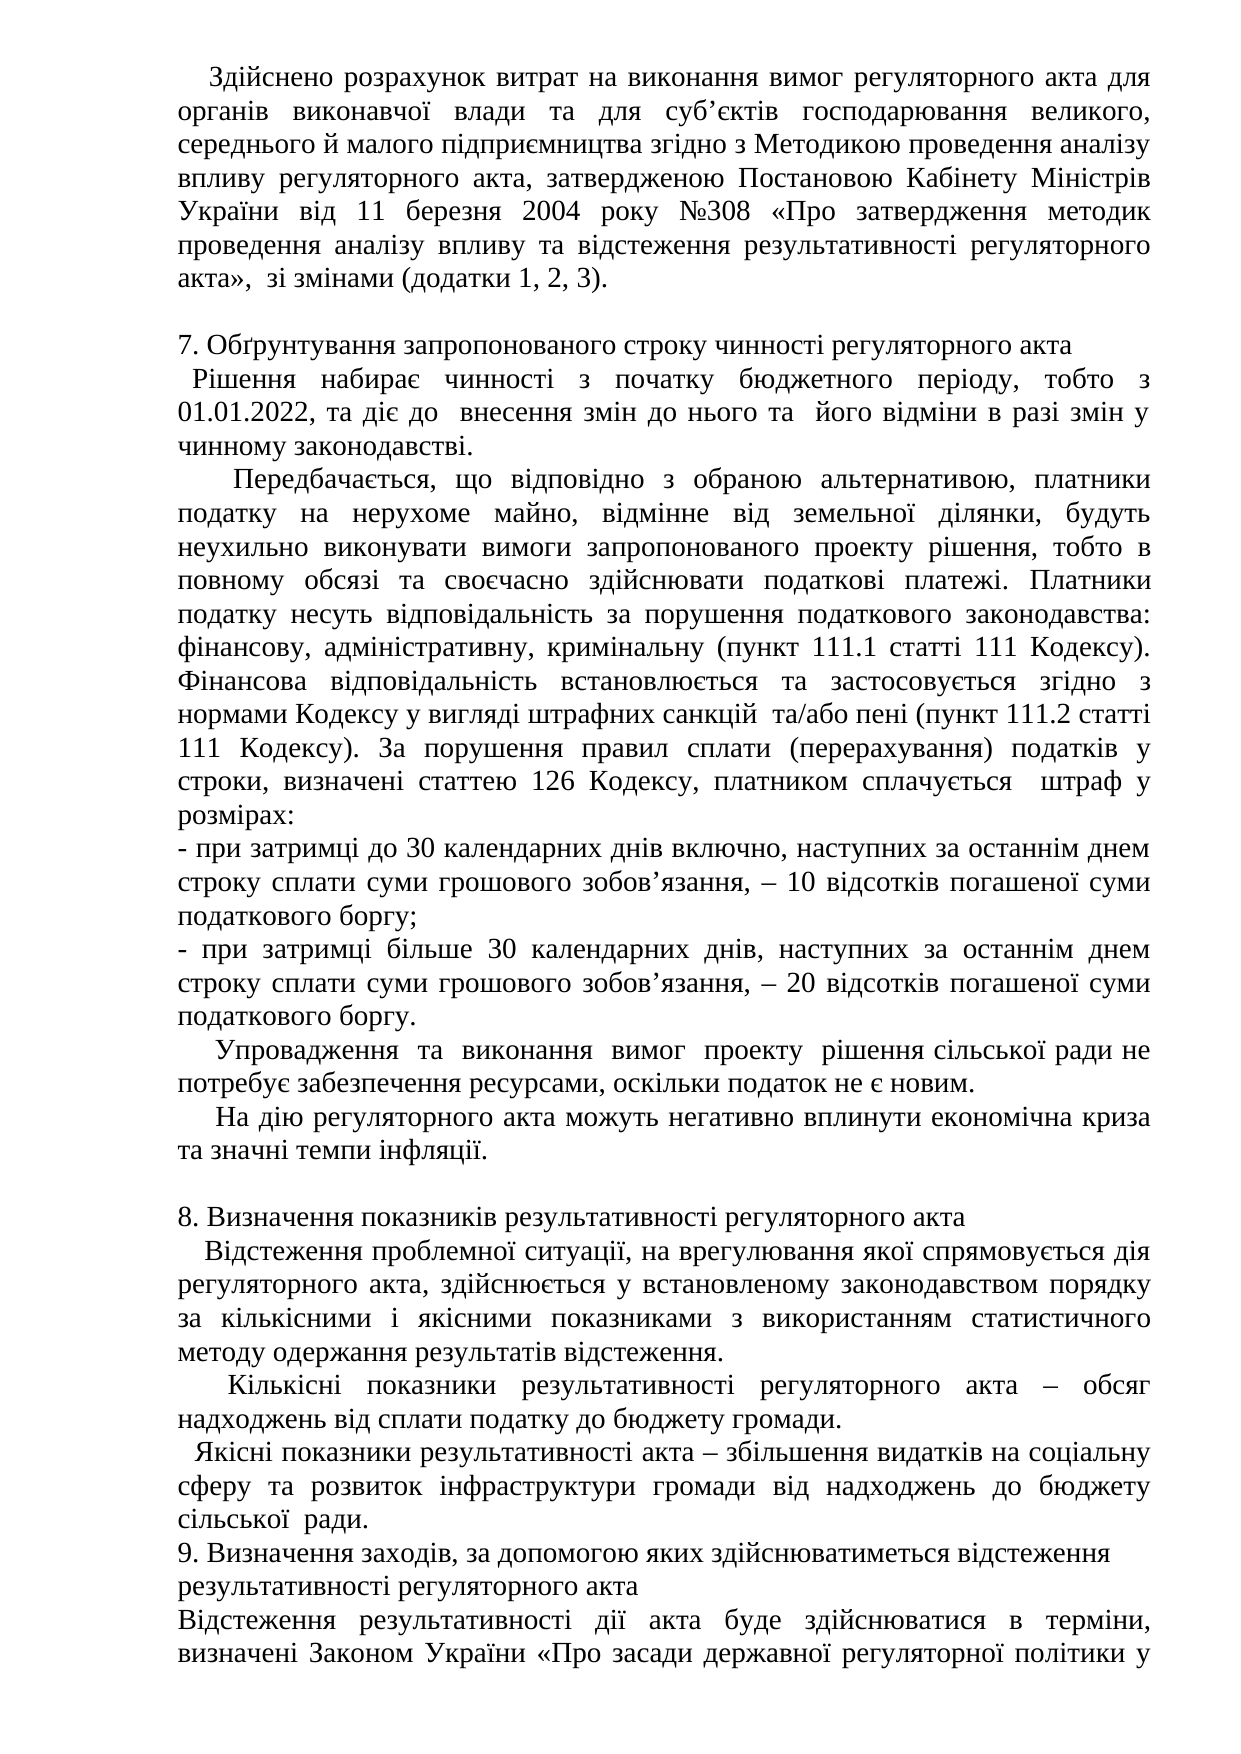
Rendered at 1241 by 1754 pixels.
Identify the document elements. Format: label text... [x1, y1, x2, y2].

text Упровадження та виконання вимог проекту рішення сільської ради не потребує забезпечення ресурсами, оскільки податок не є новим. [177, 1032, 1152, 1099]
text - при затримці більше 30 календарних днів, наступних за останнім днем строку сплати суми грошового зобов’язання, – 20 відсотків погашеної суми податкового боргу. [177, 931, 1152, 1032]
text Передбачається, що відповідно з обраною альтернативою, платники податку на нерухоме майно, відмінне від земельної ділянки, будуть неухильно виконувати вимоги запропонованого проекту рішення, тобто в повному обсязі та своєчасно здійснювати податкові платежі. Платники податку несуть відповідальність за порушення податкового законодавства: фінансову, адміністративну, кримінальну (пункт 111.1 статті 111 Кодексу). Фінансова відповідальність встановлюється та застосовується згідно з нормами Кодексу у вигляді штрафних санкцій та/або пені (пункт 111.2 статті 111 Кодексу). За порушення правил сплати (перерахування) податків у строки, визначені статтею 126 Кодексу, платником сплачується штраф у розмірах: [177, 462, 1152, 831]
text 8. Визначення показників результативності регуляторного акта [177, 1199, 1152, 1233]
text 9. Визначення заходів, за допомогою яких здійснюватиметься відстеження [177, 1535, 1152, 1568]
text Здійснено розрахунок витрат на виконання вимог регуляторного акта для органів виконавчої влади та для суб’єктів господарювання великого, середнього й малого підприємництва згідно з Методикою проведення аналізу впливу регуляторного акта, затвердженою Постановою Кабінету Міністрів України від 11 березня 2004 року №308 «Про затвердження методик проведення аналізу впливу та відстеження результативності регуляторного акта», зі змінами (додатки 1, 2, 3). [177, 59, 1152, 294]
text Рішення набирає чинності з початку бюджетного періоду, тобто з 01.01.2022, та діє до внесення змін до нього та його відміни в разі змін у чинному законодавстві. [177, 361, 1152, 462]
text На дію регуляторного акта можуть негативно вплинути економічна криза та значні темпи інфляції. [177, 1099, 1152, 1166]
text результативності регуляторного акта [177, 1568, 1152, 1602]
text Кількісні показники результативності регуляторного акта – обсяг надходжень від сплати податку до бюджету громади. [177, 1367, 1152, 1434]
text Відстеження проблемної ситуації, на врегулювання якої спрямовується дія регуляторного акта, здійснюється у встановленому законодавством порядку за кількісними і якісними показниками з використанням статистичного методу одержання результатів відстеження. [177, 1233, 1152, 1367]
text 7. Обґрунтування запропонованого строку чинності регуляторного акта [177, 327, 1152, 361]
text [177, 1602, 1152, 1669]
text - при затримці до 30 календарних днів включно, наступних за останнім днем строку сплати суми грошового зобов’язання, – 10 відсотків погашеної суми податкового боргу; [177, 831, 1152, 931]
text Якісні показники результативності акта – збільшення видатків на соціальну сферу та розвиток інфраструктури громади від надходжень до бюджету сільської ради. [177, 1434, 1152, 1535]
